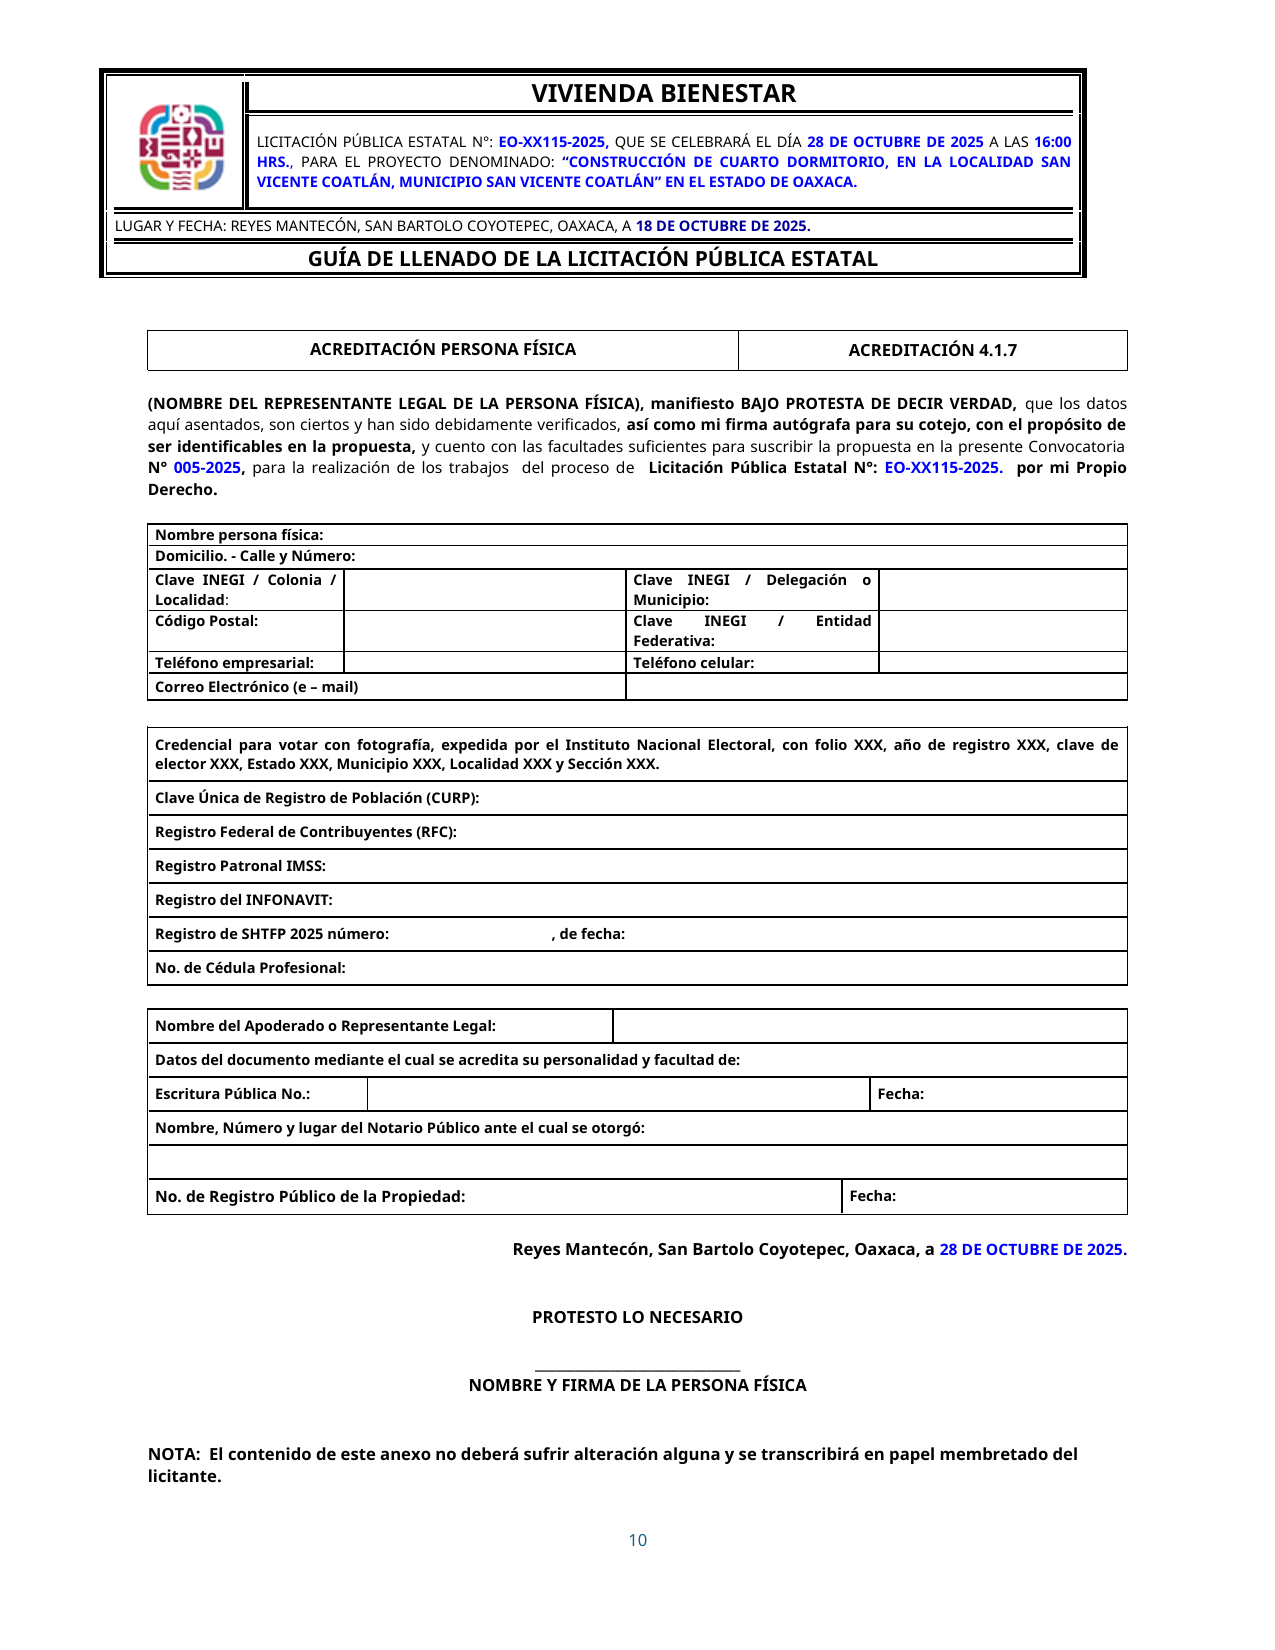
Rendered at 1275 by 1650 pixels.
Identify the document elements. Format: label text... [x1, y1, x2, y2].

table_cell Nombre, Número y lugar del Notario Público ante el cual se otorgó: [148, 1111, 1127, 1144]
table_cell [627, 674, 1127, 699]
table_header Nombre del Apoderado o Representante Legal: [148, 1010, 612, 1042]
table_cell Registro de SHTFP 2025 número: , de fecha: [148, 917, 1127, 950]
table_cell [880, 611, 1127, 651]
table_cell [345, 570, 625, 609]
text ______________________________ [148, 1351, 1127, 1374]
table_cell Teléfono celular: [627, 652, 878, 672]
table_cell Registro Patronal IMSS: [148, 849, 1127, 882]
table_cell Código Postal: [148, 611, 343, 651]
text Reyes Mantecón, San Bartolo Coyotepec, Oaxaca, a 28 DE OCTUBRE DE 2025. [148, 1238, 1127, 1260]
table_cell Correo Electrónico (e – mail) [148, 673, 625, 699]
table_cell Clave INEGI / Colonia / Localidad: [148, 569, 343, 609]
table_header [614, 1010, 1127, 1042]
table_cell No. de Registro Público de la Propiedad: [148, 1179, 841, 1213]
table_cell Clave Única de Registro de Población (CURP): [148, 781, 1127, 814]
table_cell Teléfono empresarial: [148, 652, 343, 672]
table_cell Clave INEGI / Delegación o Municipio: [627, 570, 878, 609]
table_cell [345, 611, 625, 651]
table_header ACREDITACIÓN PERSONA FÍSICA [148, 331, 738, 369]
table_cell Datos del documento mediante el cual se acredita su personalidad y facultad de: [148, 1043, 1127, 1076]
table_cell Escritura Pública No.: [148, 1077, 367, 1110]
table_header ACREDITACIÓN 4.1.7 [739, 331, 1127, 369]
text (NOMBRE DEL REPRESENTANTE LEGAL DE LA PERSONA FÍSICA), manifiesto BAJO PROTESTA DE DECIR VERDAD, que los datos aquí asentados, son ciertos y han sido debidamente verificados, así como mi firma autógrafa para su cotejo, con el propósito de ser identificables en la propuesta, y cuento con las facultades suficientes para suscribir la propuesta en la presente Convocatoria N° 005-2025, para la realización de los trabajos del proceso de Licitación Pública Estatal N°: EO-XX115-2025. por mi Propio Derecho. [148, 393, 1127, 501]
table_cell Fecha: [871, 1078, 1127, 1110]
table_cell Registro Federal de Contribuyentes (RFC): [148, 815, 1127, 848]
table_cell Fecha: [843, 1180, 1127, 1213]
text NOMBRE Y FIRMA DE LA PERSONA FÍSICA [148, 1374, 1127, 1397]
table_cell [880, 570, 1127, 609]
table_cell No. de Cédula Profesional: [148, 951, 1127, 984]
table_cell Registro del INFONAVIT: [148, 883, 1127, 916]
table_cell Domicilio. - Calle y Número: [148, 546, 1127, 568]
table_cell Clave INEGI / Entidad Federativa: [627, 611, 878, 651]
text PROTESTO LO NECESARIO [148, 1306, 1127, 1328]
table_cell [148, 1145, 1127, 1178]
table_cell [345, 652, 625, 672]
table_header Nombre persona física: [148, 525, 1127, 545]
table_cell [368, 1078, 869, 1110]
table_header Credencial para votar con fotografía, expedida por el Instituto Nacional Electoral, con folio XXX, año de registro XXX, clave de elector XXX, Estado XXX, Municipio XXX, Localidad XXX y Sección XXX. [148, 728, 1127, 780]
table_cell [880, 652, 1127, 672]
picture [128, 97, 235, 196]
text NOTA: El contenido de este anexo no deberá sufrir alteración alguna y se transcribirá en papel membretado del licitante. [148, 1442, 1127, 1487]
